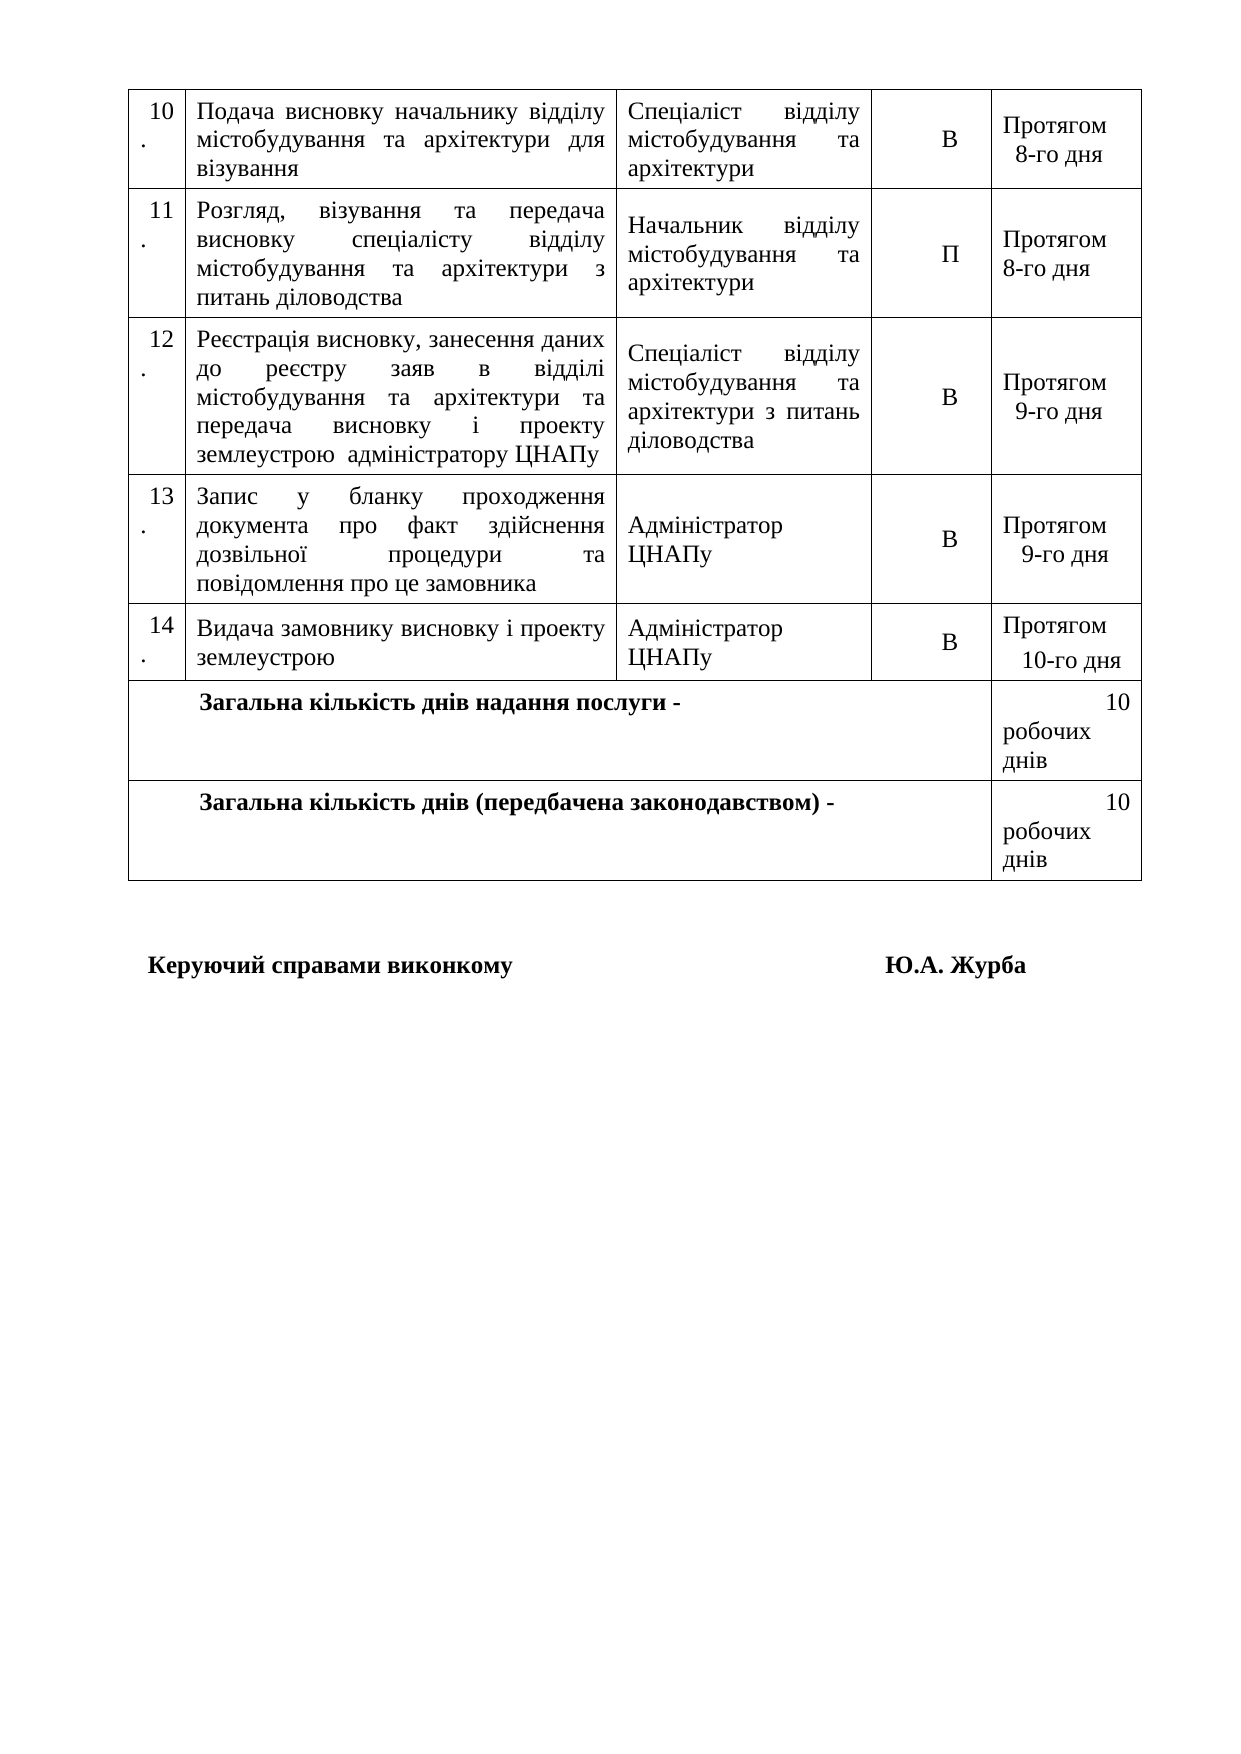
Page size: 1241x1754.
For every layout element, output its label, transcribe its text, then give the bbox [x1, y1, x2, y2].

table_cell Адміністратор ЦНАПу [617, 604, 871, 680]
table_cell В [872, 475, 991, 603]
table_cell Протягом 9-го дня [992, 318, 1141, 474]
table_cell 10. [129, 90, 185, 188]
table_cell 14. [129, 604, 185, 680]
table_cell Запис у бланку проходження документа про факт здійснення дозвільної процедури та повідомлення про це замовника [186, 475, 616, 603]
table_cell Спеціаліст відділу містобудування та архітектури з питань діловодства [617, 318, 871, 474]
table_cell Протягом 8-го дня [992, 90, 1141, 188]
table_cell 11. [129, 189, 185, 317]
table_cell В [872, 318, 991, 474]
table_cell Протягом 9-го дня [992, 475, 1141, 603]
table_cell Загальна кількість днів (передбачена законодавством) - [129, 781, 991, 879]
table_cell Начальник відділу містобудування та архітектури [617, 189, 871, 317]
table_cell Реєстрація висновку, занесення даних до реєстру заяв в відділі містобудування та архітектури та передача висновку і проекту землеустрою адміністратору ЦНАПу [186, 318, 616, 474]
table_cell 10 робочих днів [992, 681, 1141, 780]
table_cell Загальна кількість днів надання послуги - [129, 681, 991, 780]
table_cell 10 робочих днів [992, 781, 1141, 879]
table_cell Видача замовнику висновку і проекту землеустрою [186, 604, 616, 680]
table_cell Протягом 8-го дня [992, 189, 1141, 317]
table_cell Протягом 10-го дня [992, 604, 1141, 680]
table_cell Спеціаліст відділу містобудування та архітектури [617, 90, 871, 188]
table_cell 12. [129, 318, 185, 474]
table_cell Адміністратор ЦНАПу [617, 475, 871, 603]
table_cell В [872, 604, 991, 680]
text Керуючий справами виконкому Ю.А. Журба [148, 951, 1152, 979]
table_cell П [872, 189, 991, 317]
table_cell Подача висновку начальнику відділу містобудування та архітектури для візування [186, 90, 616, 188]
table_cell В [872, 90, 991, 188]
table_cell 13. [129, 475, 185, 603]
table_cell Розгляд, візування та передача висновку спеціалісту відділу містобудування та архітектури з питань діловодства [186, 189, 616, 317]
